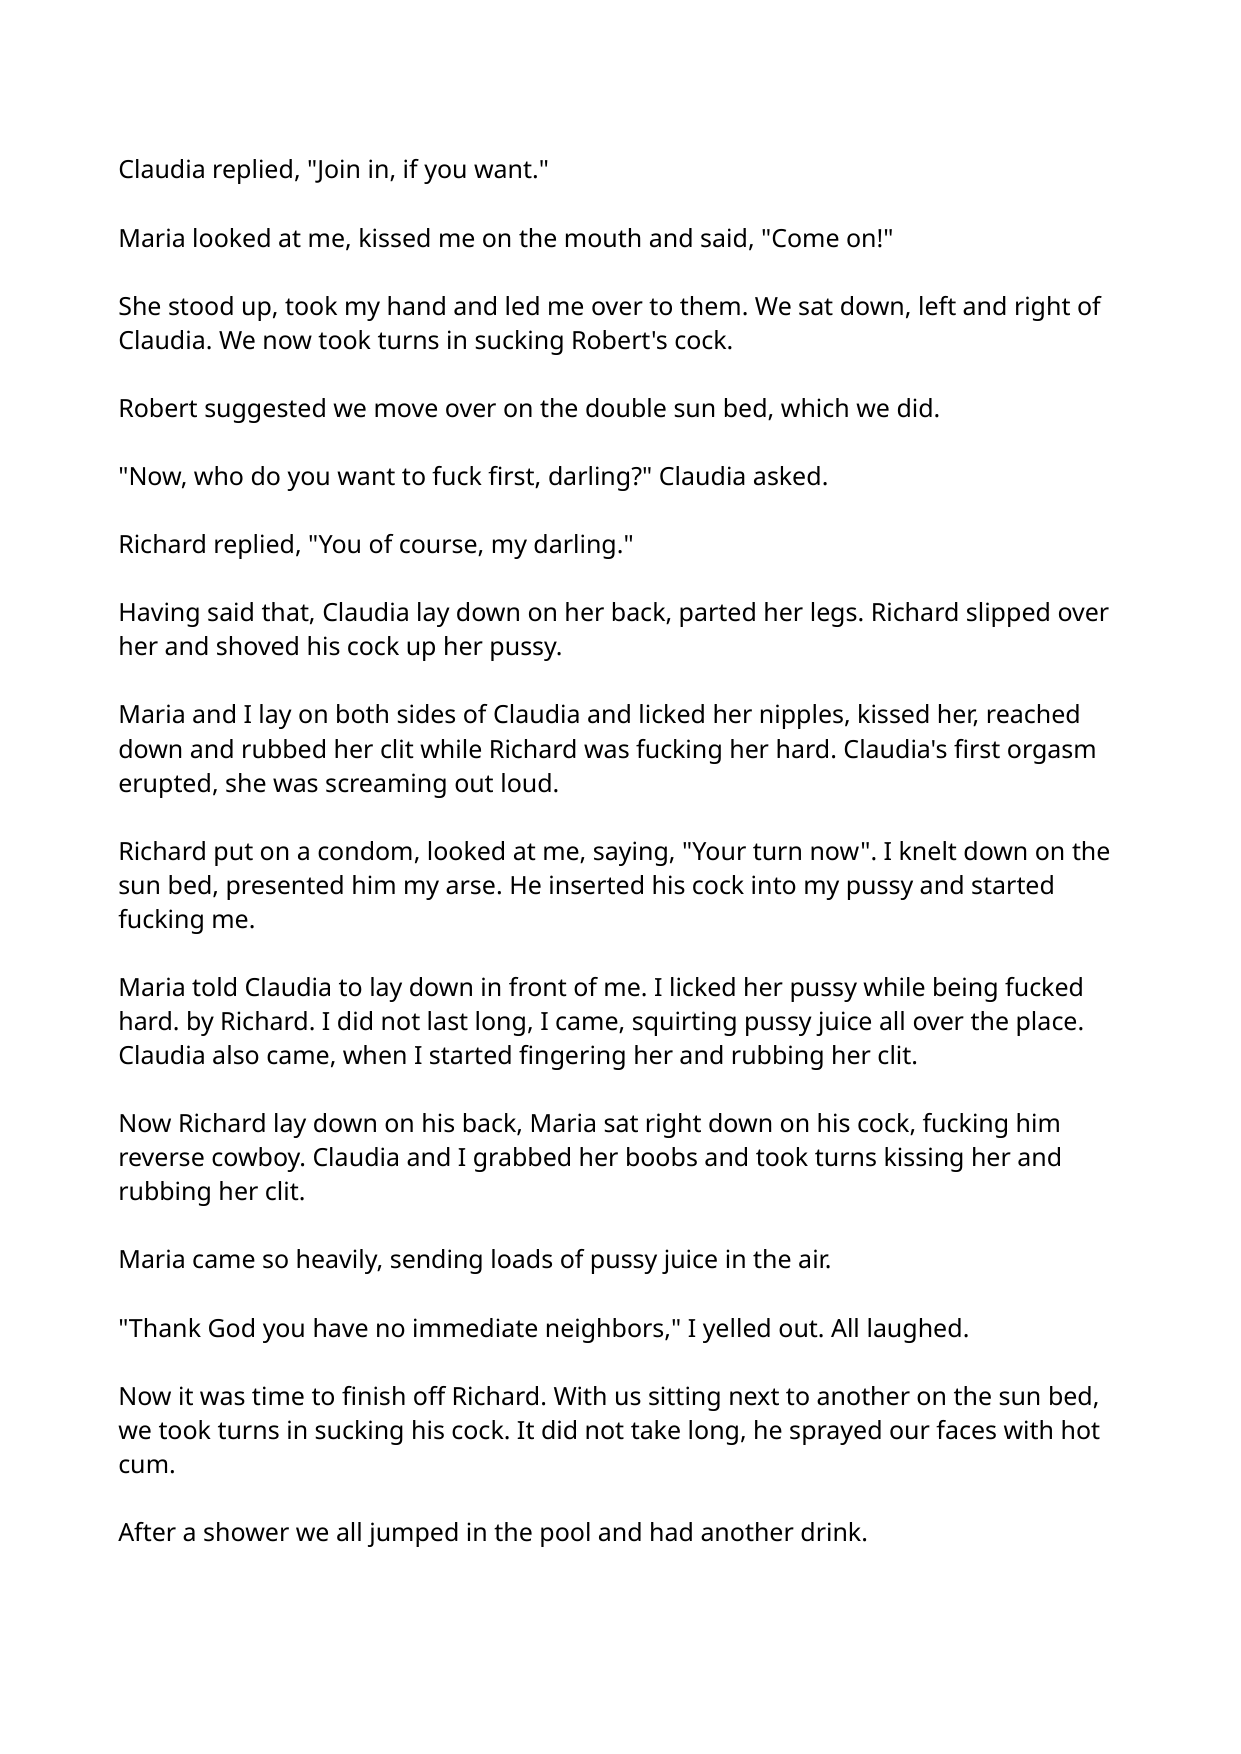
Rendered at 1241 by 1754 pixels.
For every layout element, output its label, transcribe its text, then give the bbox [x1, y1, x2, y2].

text Maria looked at me, kissed me on the mouth and said, "Come on!" [118, 220, 1122, 254]
text Now it was time to finish off Richard. With us sitting next to another on the sun bed, we took turns in sucking his cock. It did not take long, he sprayed our faces with hot cum. [118, 1378, 1122, 1481]
text "Now, who do you want to fuck first, darling?" Claudia asked. [118, 459, 1122, 493]
text Richard replied, "You of course, my darling." [118, 527, 1122, 561]
text Maria and I lay on both sides of Claudia and licked her nipples, kissed her, reached down and rubbed her clit while Richard was fucking her hard. Claudia's first orgasm erupted, she was screaming out loud. [118, 697, 1122, 799]
text Now Richard lay down on his back, Maria sat right down on his cock, fucking him reverse cowboy. Claudia and I grabbed her boobs and took turns kissing her and rubbing her clit. [118, 1106, 1122, 1208]
text She stood up, took my hand and led me over to them. We sat down, left and right of Claudia. We now took turns in sucking Robert's cock. [118, 288, 1122, 357]
text After a shower we all jumped in the pool and had another drink. [118, 1515, 1122, 1549]
text Having said that, Claudia lay down on her back, parted her legs. Richard slipped over her and shoved his cock up her pussy. [118, 595, 1122, 663]
text "Thank God you have no immediate neighbors," I yelled out. All laughed. [118, 1310, 1122, 1344]
text Maria came so heavily, sending loads of pussy juice in the air. [118, 1242, 1122, 1276]
text Richard put on a condom, looked at me, saying, "Your turn now". I knelt down on the sun bed, presented him my arse. He inserted his cock into my pussy and started fucking me. [118, 833, 1122, 936]
text Claudia replied, "Join in, if you want." [118, 152, 1122, 186]
text Maria told Claudia to lay down in front of me. I licked her pussy while being fucked hard. by Richard. I did not last long, I came, squirting pussy juice all over the place. Claudia also came, when I started fingering her and rubbing her clit. [118, 970, 1122, 1072]
text Robert suggested we move over on the double sun bed, which we did. [118, 391, 1122, 425]
